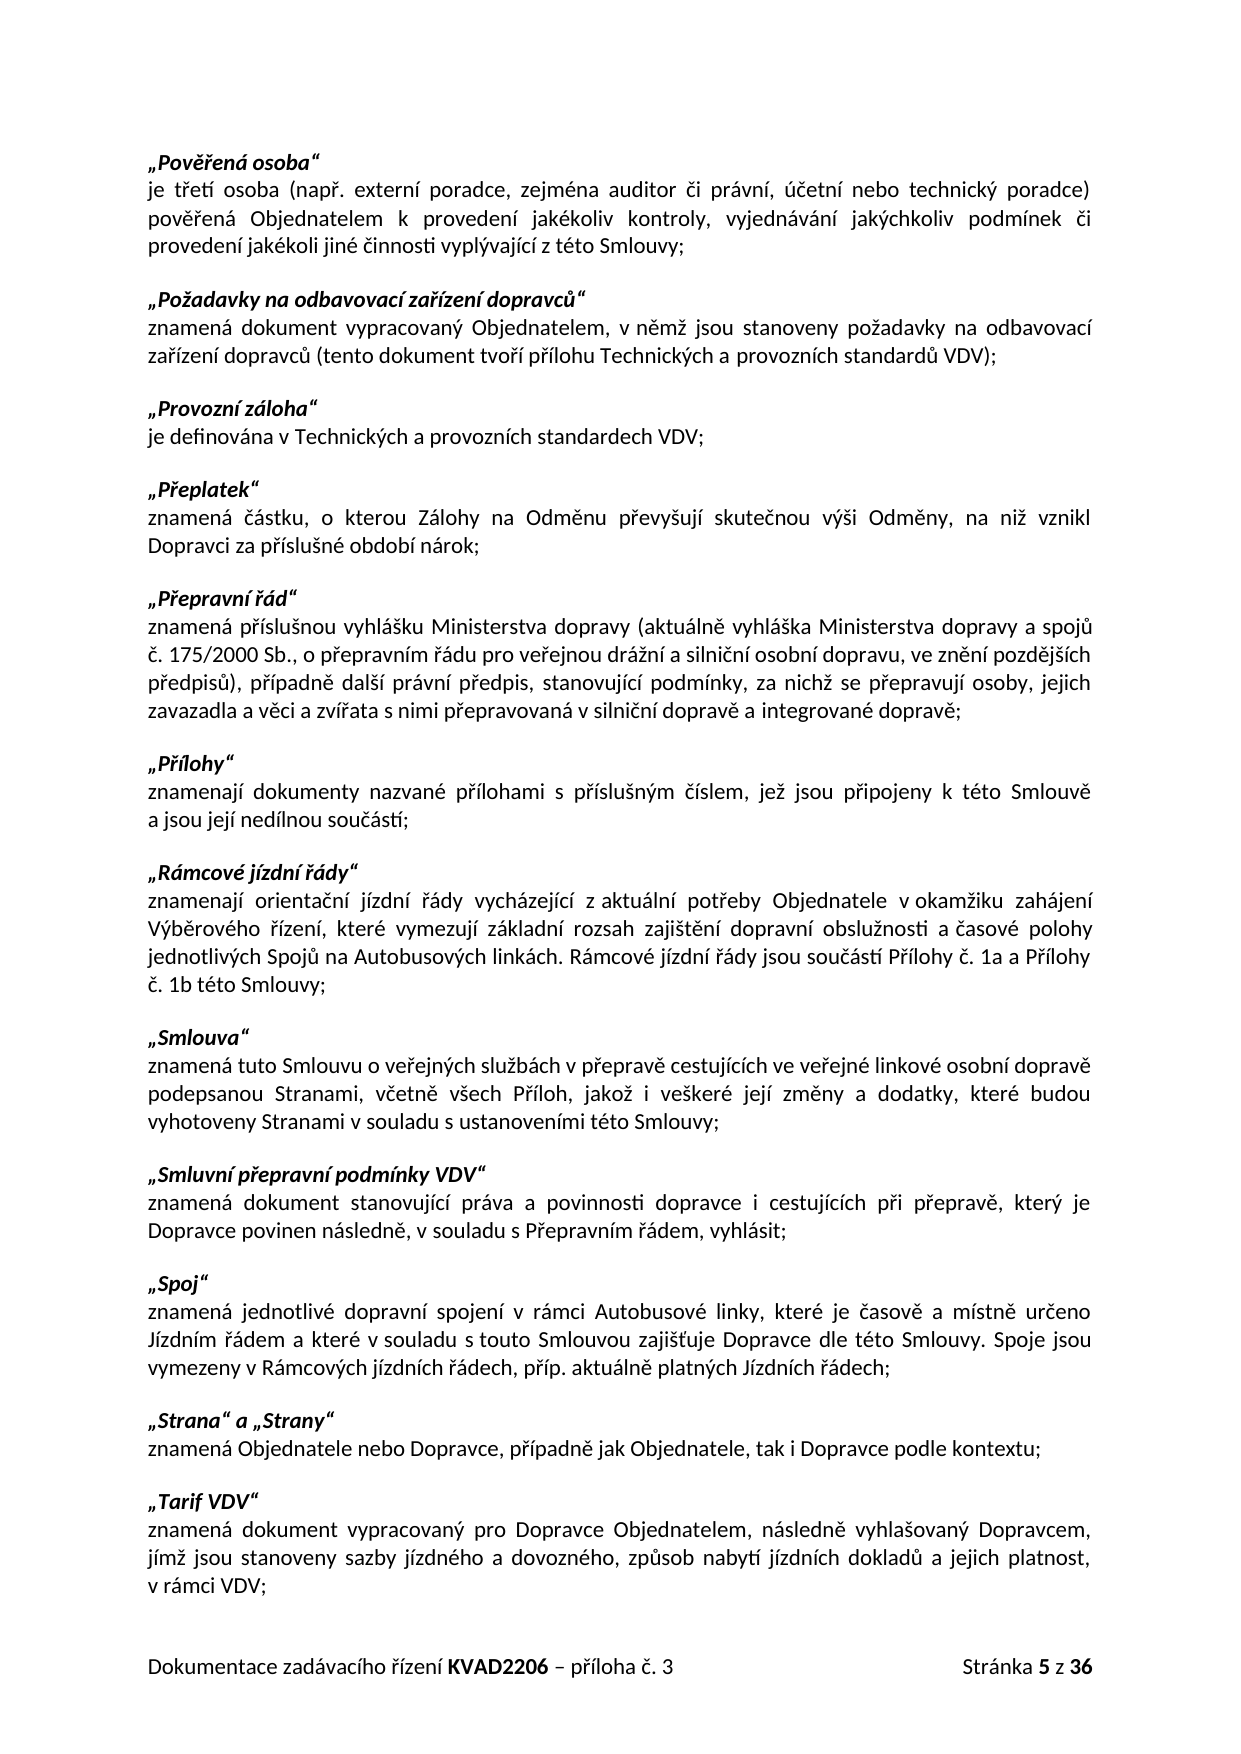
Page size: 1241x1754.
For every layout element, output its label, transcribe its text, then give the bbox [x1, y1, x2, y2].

text „Rámcové jízdní řády“ [148, 858, 1093, 886]
text „Provozní záloha“ [148, 394, 1093, 422]
text znamenají orientační jízdní řády vycházející z aktuální potřeby Objednatele v okamžiku zahájení Výběrového řízení, které vymezují základní rozsah zajištění dopravní obslužnosti a časové polohy jednotlivých Spojů na Autobusových linkách. Rámcové jízdní řády jsou součástí Přílohy č. 1a a Přílohy č. 1b této Smlouvy; [148, 886, 1093, 998]
text „Pověřená osoba“ [148, 148, 1093, 176]
text „Přepravní řád“ [148, 584, 1093, 612]
text znamená příslušnou vyhlášku Ministerstva dopravy (aktuálně vyhláška Ministerstva dopravy a spojů č. 175/2000 Sb., o přepravním řádu pro veřejnou drážní a silniční osobní dopravu, ve znění pozdějších předpisů), případně další právní předpis, stanovující podmínky, za nichž se přepravují osoby, jejich zavazadla a věci a zvířata s nimi přepravovaná v silniční dopravě a integrované dopravě; [148, 612, 1093, 724]
text znamenají dokumenty nazvané přílohami s příslušným číslem, jež jsou připojeny k této Smlouvě a jsou její nedílnou součástí; [148, 777, 1093, 833]
text znamená částku, o kterou Zálohy na Odměnu převyšují skutečnou výši Odměny, na niž vznikl Dopravci za příslušné období nárok; [148, 503, 1093, 559]
text je třetí osoba (např. externí poradce, zejména auditor či právní, účetní nebo technický poradce) pověřená Objednatelem k provedení jakékoliv kontroly, vyjednávání jakýchkoliv podmínek či provedení jakékoli jiné činnosti vyplývající z této Smlouvy; [148, 176, 1093, 260]
text „Smlouva“ [148, 1023, 1093, 1051]
text „Tarif VDV“ [148, 1487, 1093, 1515]
text znamená dokument vypracovaný pro Dopravce Objednatelem, následně vyhlašovaný Dopravcem, jímž jsou stanoveny sazby jízdného a dovozného, způsob nabytí jízdních dokladů a jejich platnost, v rámci VDV; [148, 1515, 1093, 1599]
text znamená Objednatele nebo Dopravce, případně jak Objednatele, tak i Dopravce podle kontextu; [148, 1434, 1093, 1462]
text znamená jednotlivé dopravní spojení v rámci Autobusové linky, které je časově a místně určeno Jízdním řádem a které v souladu s touto Smlouvou zajišťuje Dopravce dle této Smlouvy. Spoje jsou vymezeny v Rámcových jízdních řádech, příp. aktuálně platných Jízdních řádech; [148, 1297, 1093, 1381]
text „Spoj“ [148, 1269, 1093, 1297]
text znamená dokument vypracovaný Objednatelem, v němž jsou stanoveny požadavky na odbavovací zařízení dopravců (tento dokument tvoří přílohu Technických a provozních standardů VDV); [148, 313, 1093, 369]
text znamená tuto Smlouvu o veřejných službách v přepravě cestujících ve veřejné linkové osobní dopravě podepsanou Stranami, včetně všech Příloh, jakož i veškeré její změny a dodatky, které budou vyhotoveny Stranami v souladu s ustanoveními této Smlouvy; [148, 1051, 1093, 1135]
text „Strana“ a „Strany“ [148, 1406, 1093, 1434]
text znamená dokument stanovující práva a povinnosti dopravce i cestujících při přepravě, který je Dopravce povinen následně, v souladu s Přepravním řádem, vyhlásit; [148, 1188, 1093, 1244]
text „Požadavky na odbavovací zařízení dopravců“ [148, 285, 1093, 313]
text „Přílohy“ [148, 749, 1093, 777]
text „Přeplatek“ [148, 475, 1093, 503]
text je definována v Technických a provozních standardech VDV; [148, 422, 1093, 450]
text „Smluvní přepravní podmínky VDV“ [148, 1160, 1093, 1188]
